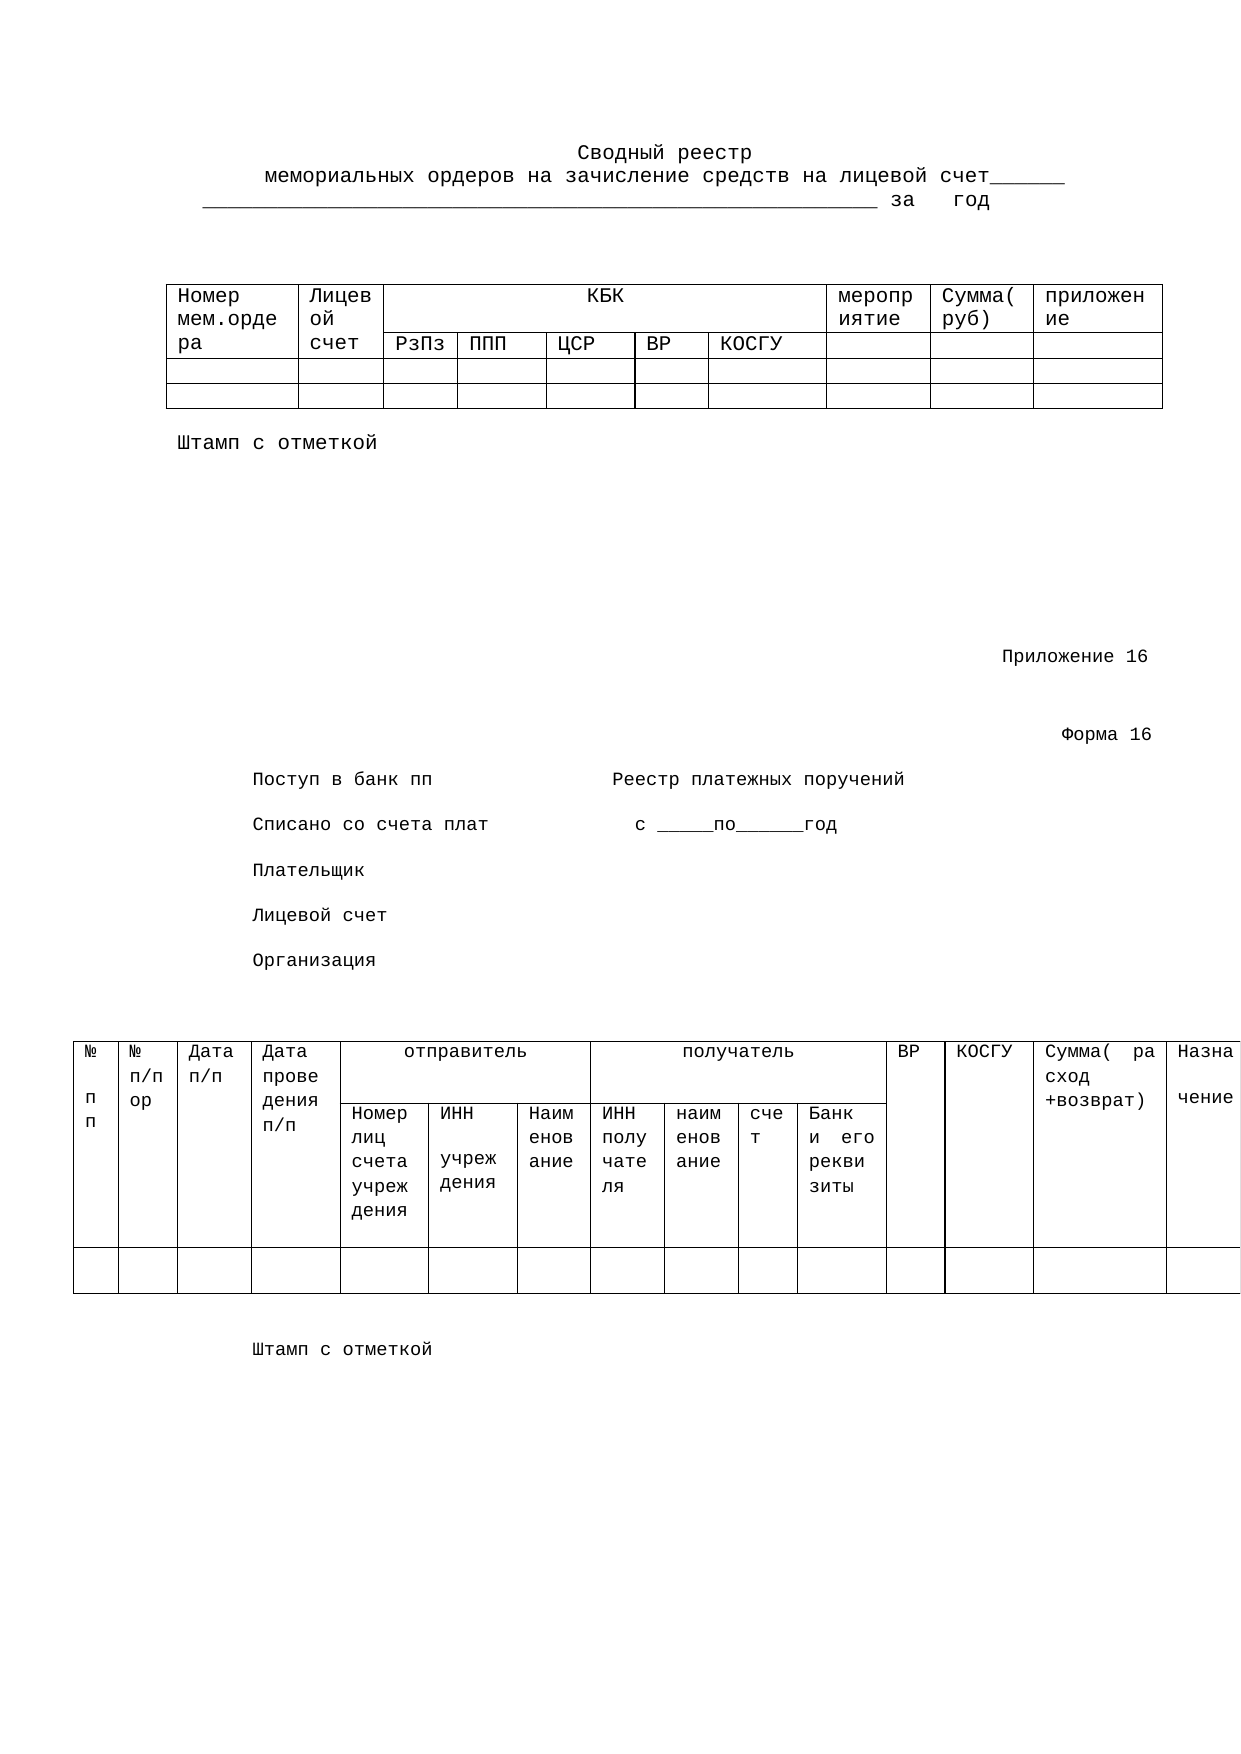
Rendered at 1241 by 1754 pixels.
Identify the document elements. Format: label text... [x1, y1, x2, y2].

table_cell [709, 384, 826, 408]
table_header № п/пор [119, 1042, 177, 1247]
table_cell ИНН учреждения [429, 1104, 517, 1247]
table_cell [299, 384, 383, 408]
table_cell [636, 359, 708, 383]
text Плательщик [252, 860, 1152, 882]
table_header Номер мем.ордера [167, 285, 298, 358]
table_cell [547, 384, 634, 408]
table_cell Наименование [518, 1104, 590, 1247]
table_cell [547, 359, 634, 383]
text мемориальных ордеров на зачисление средств на лицевой счет______ [177, 165, 1152, 189]
text ______________________________________________________ за год [177, 189, 1152, 213]
table_header № пп [74, 1042, 118, 1247]
table_cell [178, 1248, 251, 1293]
table_cell [384, 359, 457, 383]
table_header ВР [887, 1042, 944, 1247]
table_cell ППП [458, 333, 546, 358]
table_cell [518, 1248, 590, 1293]
table_header мероприятие [827, 285, 930, 332]
text Организация [252, 951, 1152, 972]
table_cell ИНН получателя [591, 1104, 664, 1247]
table_cell РзПз [384, 333, 457, 358]
table_cell [827, 333, 930, 358]
table_header Дата проведения п/п [252, 1042, 340, 1247]
table_header приложение [1034, 285, 1162, 332]
table_header Назна чение [1167, 1042, 1240, 1247]
table_header Дата п/п [178, 1042, 251, 1247]
table_cell [636, 384, 708, 408]
table_header Лицевой счет [299, 285, 383, 358]
table_cell [119, 1248, 177, 1293]
table_header КБК [384, 285, 826, 332]
table_cell [739, 1248, 797, 1293]
table_cell [1034, 359, 1162, 383]
table_cell [1167, 1248, 1240, 1293]
table_cell счет [739, 1104, 797, 1247]
table_cell [591, 1248, 664, 1293]
table_cell [887, 1248, 944, 1293]
table_cell [341, 1248, 428, 1293]
table_cell [931, 359, 1033, 383]
text Форма 16 [252, 693, 1152, 746]
table_cell [665, 1248, 738, 1293]
table_cell [458, 384, 546, 408]
table_cell [827, 384, 930, 408]
table_cell [429, 1248, 517, 1293]
text Поступ в банк пп Реестр платежных поручений [252, 770, 1152, 791]
table_cell [299, 359, 383, 383]
text Штамп с отметкой [252, 1339, 1152, 1361]
table_cell [931, 384, 1033, 408]
table_cell [709, 359, 826, 383]
table_cell [946, 1248, 1033, 1293]
table_cell [252, 1248, 340, 1293]
table_header КОСГУ [946, 1042, 1033, 1247]
table_cell [1034, 333, 1162, 358]
table_cell [827, 359, 930, 383]
table_cell наименование [665, 1104, 738, 1247]
table_cell Банк и его реквизиты [798, 1104, 886, 1247]
table_cell [167, 384, 298, 408]
table_cell [167, 359, 298, 383]
table_cell [74, 1248, 118, 1293]
table_cell Номер лиц счета учреждения [341, 1104, 428, 1247]
text Сводный реестр [177, 142, 1152, 165]
table_header получатель [591, 1042, 886, 1102]
text Штамп с отметкой [177, 432, 1152, 456]
table_cell ВР [636, 333, 708, 358]
table_cell [1034, 384, 1162, 408]
text Приложение 16 [252, 647, 1152, 668]
table_header Сумма( расход +возврат) [1034, 1042, 1166, 1247]
table_cell [931, 333, 1033, 358]
table_header Сумма(руб) [931, 285, 1033, 332]
table_cell КОСГУ [709, 333, 826, 358]
table_cell [384, 384, 457, 408]
text Лицевой счет [252, 906, 1152, 927]
table_header отправитель [341, 1042, 590, 1102]
table_cell [798, 1248, 886, 1293]
table_cell ЦСР [547, 333, 634, 358]
table_cell [1034, 1248, 1166, 1293]
text Списано со счета плат с _____по______год [252, 815, 1152, 836]
table_cell [458, 359, 546, 383]
